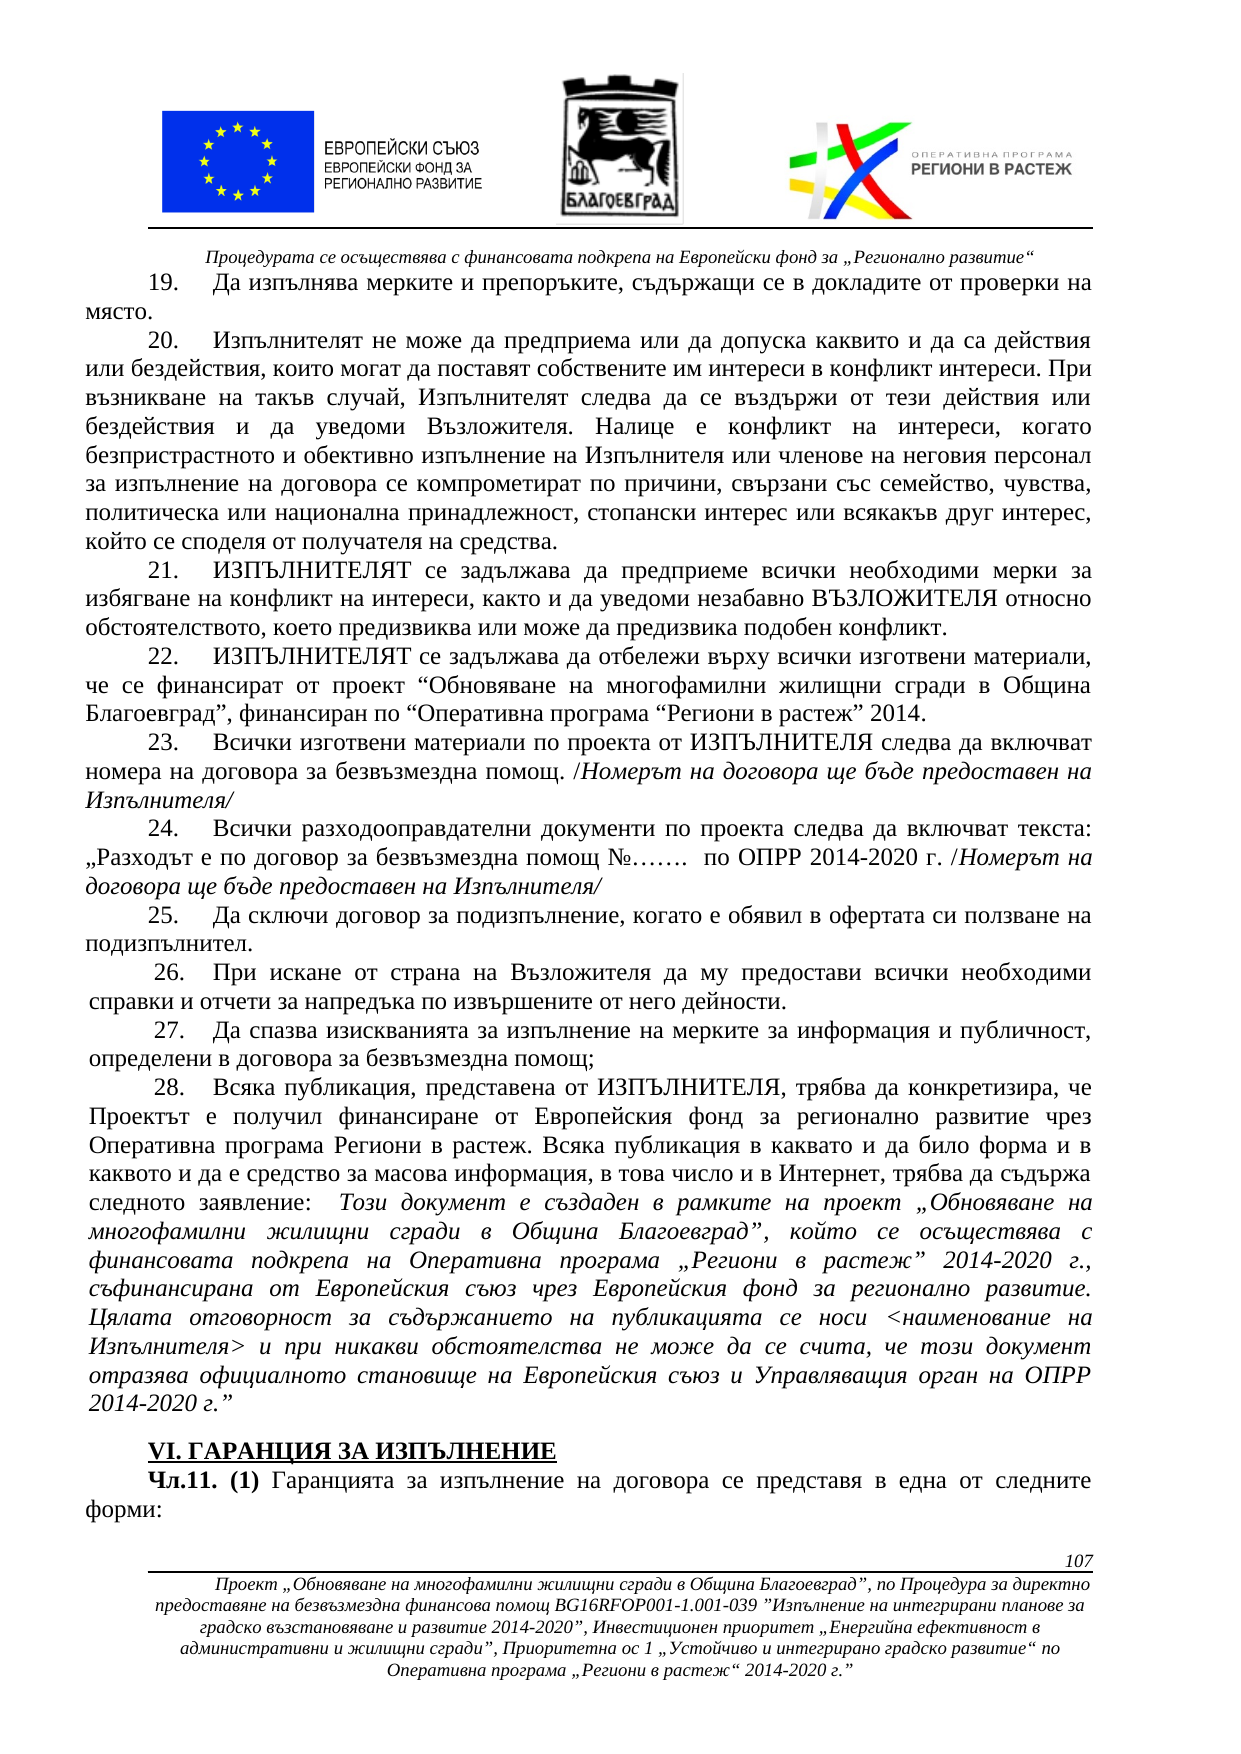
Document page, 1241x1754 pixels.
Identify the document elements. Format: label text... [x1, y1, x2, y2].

list Изпълнителят не може да предприема или да допуска каквито и да са действия или бездействия, които могат да поставят собствените им интереси в конфликт интереси. При възникване на такъв случай, Изпълнителят следва да се въздържи от тези действия или бездействия и да уведоми Възложителя. Налице е конфликт на интереси, когато безпристрастното и обективно изпълнение на Изпълнителя или членове на неговия персонал за изпълнение на договора се компрометират по причини, свързани със семейство, чувства, политическа или национална принадлежност, стопански интерес или всякакъв друг интерес, който се споделя от получателя на средства. [85, 325, 1093, 555]
text Чл.11. (1) Гаранцията за изпълнение на договора се представя в една от следните форми: [85, 1465, 1093, 1523]
list ИЗПЪЛНИТЕЛЯТ се задължава да предприеме всички необходими мерки за избягване на конфликт на интереси, както и да уведоми незабавно ВЪЗЛОЖИТЕЛЯ относно обстоятелството, което предизвиква или може да предизвика подобен конфликт. [85, 555, 1093, 641]
list Да изпълнява мерките и препоръките, съдържащи се в докладите от проверки на място. [85, 267, 1093, 325]
list Всички разходооправдателни документи по проекта следва да включват текста: „Разходът е по договор за безвъзмездна помощ №……. по ОПРР 2014-2020 г. /Номерът на договора ще бъде предоставен на Изпълнителя/ [85, 813, 1093, 900]
list Всяка публикация, представена от ИЗПЪЛНИТЕЛЯ, трябва да конкретизира, че Проектът е получил финансиране от Европейския фонд за регионално развитие чрез Оперативна програма Региони в растеж. Всяка публикация в каквато и да било форма и в каквото и да е средство за масова информация, в това число и в Интернет, трябва да съдържа следното заявление: Този документ е създаден в рамките на проект „Обновяване на многофамилни жилищни сгради в Община Благоевград”, който се осъществява с финансовата подкрепа на Оперативна програма „Региони в растеж” 2014-2020 г., съфинансирана от Европейския съюз чрез Европейския фонд за регионално развитие. Цялата отговорност за съдържанието на публикацията се носи <наименование на Изпълнителя> и при никакви обстоятелства не може да се счита, че този документ отразява официалното становище на Европейския съюз и Управляващия орган на ОПРР 2014-2020 г.” [88, 1072, 1093, 1417]
text VІ. ГАРАНЦИЯ ЗА ИЗПЪЛНЕНИЕ [85, 1436, 1093, 1465]
list Да сключи договор за подизпълнение, когато е обявил в офертата си ползване на подизпълнител. [85, 900, 1093, 957]
list Да спазва изискванията за изпълнение на мерките за информация и публичност, определени в договора за безвъзмездна помощ; [88, 1015, 1093, 1072]
picture [147, 99, 510, 226]
list Всички изготвени материали по проекта от ИЗПЪЛНИТЕЛЯ следва да включват номера на договора за безвъзмездна помощ. /Номерът на договора ще бъде предоставен на Изпълнителя/ [85, 727, 1093, 813]
picture [774, 115, 1093, 226]
picture [556, 73, 685, 226]
list При искане от страна на Възложителя да му предостави всички необходими справки и отчети за напредъка по извършените от него дейности. [88, 957, 1093, 1015]
list ИЗПЪЛНИТЕЛЯТ се задължава да отбележи върху всички изготвени материали, че се финансират от проект “Обновяване на многофамилни жилищни сгради в Община Благоевград”, финансиран по “Оперативна програма “Региони в растеж” 2014. [85, 641, 1093, 727]
